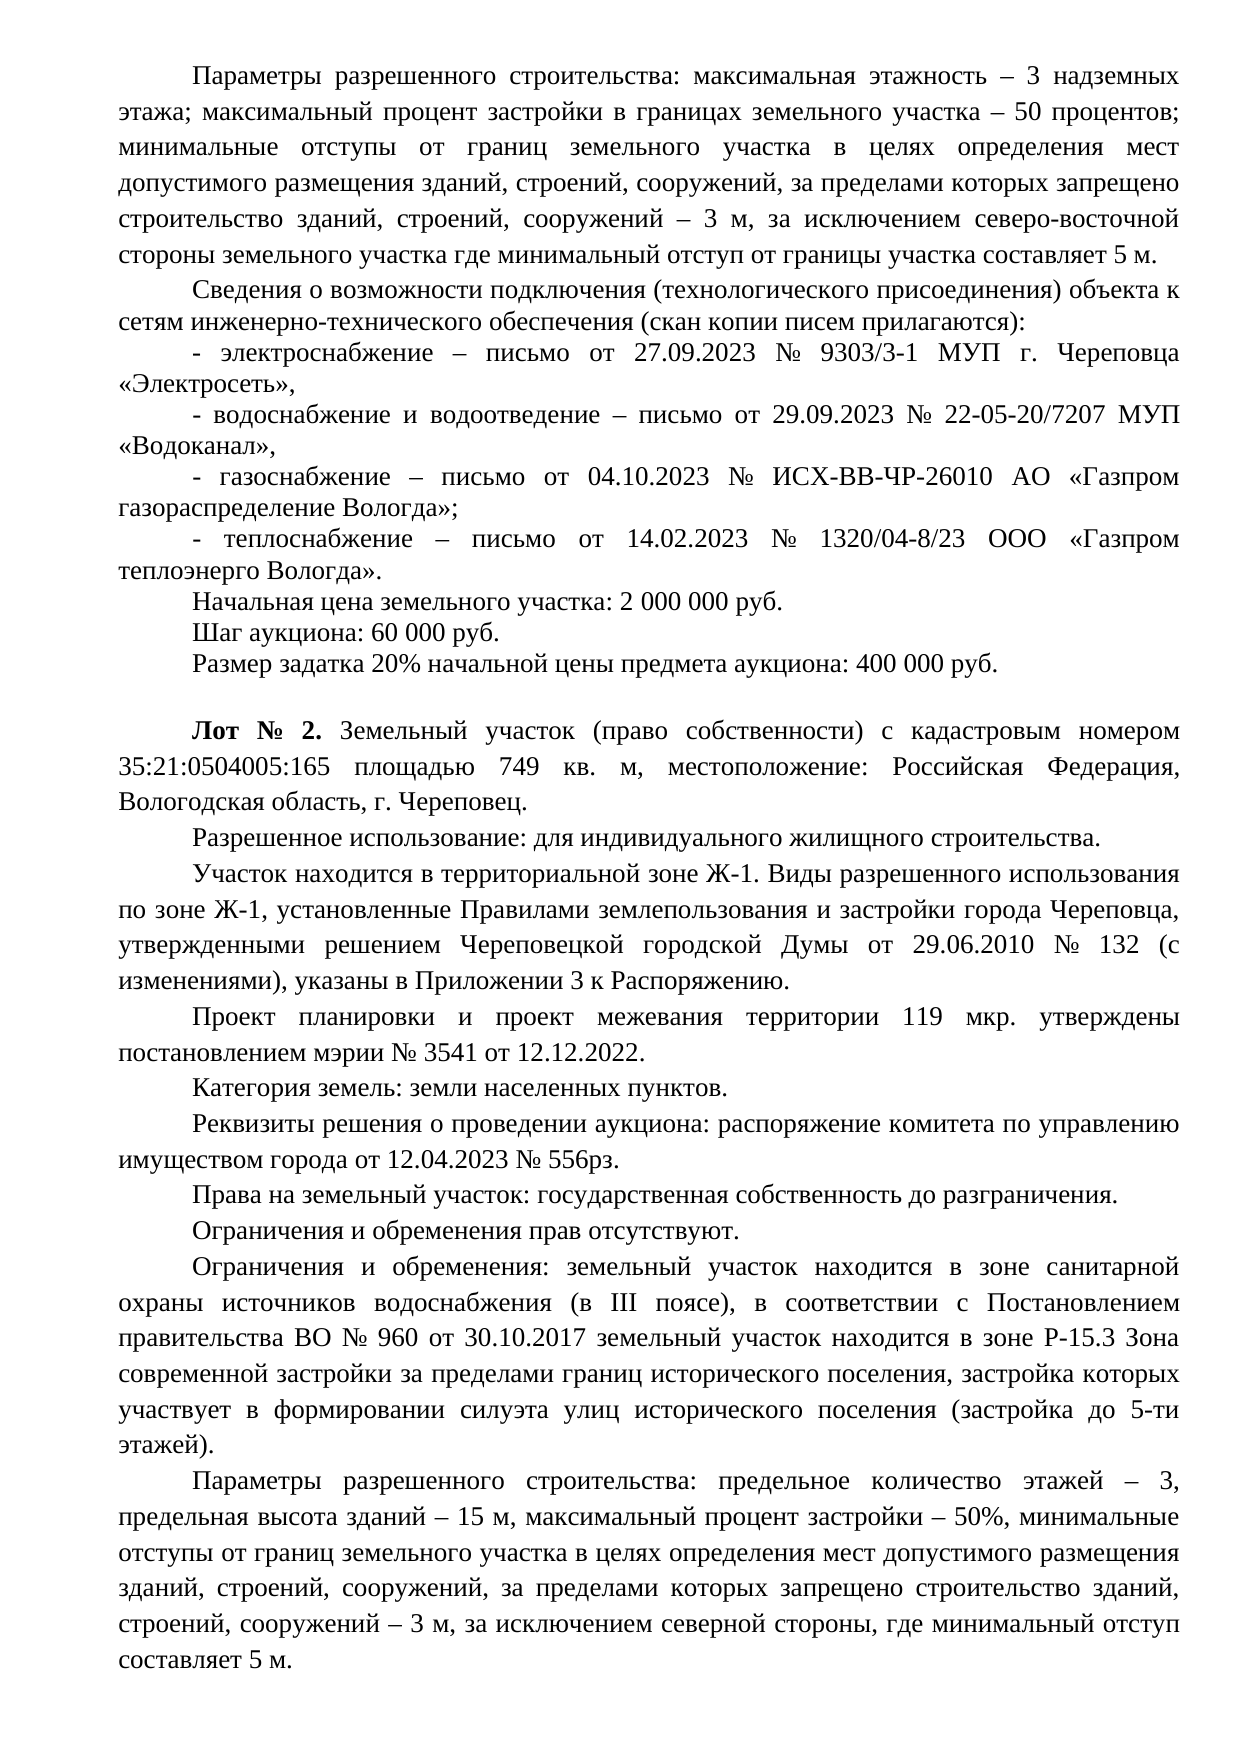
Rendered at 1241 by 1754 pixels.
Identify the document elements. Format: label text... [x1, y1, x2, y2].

text Права на земельный участок: государственная собственность до разграничения. [118, 1178, 1181, 1210]
text Параметры разрешенного строительства: предельное количество этажей – 3, предельная высота зданий – 15 м, максимальный процент застройки – 50%, минимальные отступы от границ земельного участка в целях определения мест допустимого размещения зданий, строений, сооружений, за пределами которых запрещено строительство зданий, строений, сооружений – 3 м, за исключением северной стороны, где минимальный отступ составляет 5 м. [118, 1464, 1181, 1674]
text - водоснабжение и водоотведение – письмо от 29.09.2023 № 22-05-20/7207 МУП «Водоканал», [118, 398, 1181, 460]
text Ограничения и обременения прав отсутствуют. [118, 1214, 1181, 1245]
text - теплоснабжение – письмо от 14.02.2023 № 1320/04-8/23 ООО «Газпром теплоэнерго Вологда». [118, 523, 1181, 585]
text Участок находится в территориальной зоне Ж-1. Виды разрешенного использования по зоне Ж-1, установленные Правилами землепользования и застройки города Череповца, утвержденными решением Череповецкой городской Думы от 29.06.2010 № 132 (с изменениями), указаны в Приложении 3 к Распоряжению. [118, 857, 1181, 995]
text Категория земель: земли населенных пунктов. [118, 1071, 1181, 1102]
text Начальная цена земельного участка: 2 000 000 руб. [118, 585, 1181, 616]
text Параметры разрешенного строительства: максимальная этажность – 3 надземных этажа; максимальный процент застройки в границах земельного участка – 50 процентов; минимальные отступы от границ земельного участка в целях определения мест допустимого размещения зданий, строений, сооружений, за пределами которых запрещено строительство зданий, строений, сооружений – 3 м, за исключением северо-восточной стороны земельного участка где минимальный отступ от границы участка составляет 5 м. [118, 59, 1181, 269]
text Шаг аукциона: 60 000 руб. [118, 616, 1181, 647]
text Проект планировки и проект межевания территории 119 мкр. утверждены постановлением мэрии № 3541 от 12.12.2022. [118, 1000, 1181, 1067]
text - газоснабжение – письмо от 04.10.2023 № ИСХ-ВВ-ЧР-26010 АО «Газпром газораспределение Вологда»; [118, 460, 1181, 523]
text - электроснабжение – письмо от 27.09.2023 № 9303/3-1 МУП г. Череповца «Электросеть», [118, 336, 1181, 398]
text Сведения о возможности подключения (технологического присоединения) объекта к сетям инженерно-технического обеспечения (скан копии писем прилагаются): [118, 273, 1181, 336]
text Реквизиты решения о проведении аукциона: распоряжение комитета по управлению имуществом города от 12.04.2023 № 556рз. [118, 1107, 1181, 1174]
text Лот № 2. Земельный участок (право собственности) с кадастровым номером 35:21:0504005:165 площадью 749 кв. м, местоположение: Российская Федерация, Вологодская область, г. Череповец. [118, 714, 1181, 817]
text Разрешенное использование: для индивидуального жилищного строительства. [118, 821, 1181, 852]
text Ограничения и обременения: земельный участок находится в зоне санитарной охраны источников водоснабжения (в III поясе), в соответствии с Постановлением правительства ВО № 960 от 30.10.2017 земельный участок находится в зоне Р-15.3 Зона современной застройки за пределами границ исторического поселения, застройка которых участвует в формировании силуэта улиц исторического поселения (застройка до 5-ти этажей). [118, 1250, 1181, 1460]
text Размер задатка 20% начальной цены предмета аукциона: 400 000 руб. [118, 647, 1181, 678]
